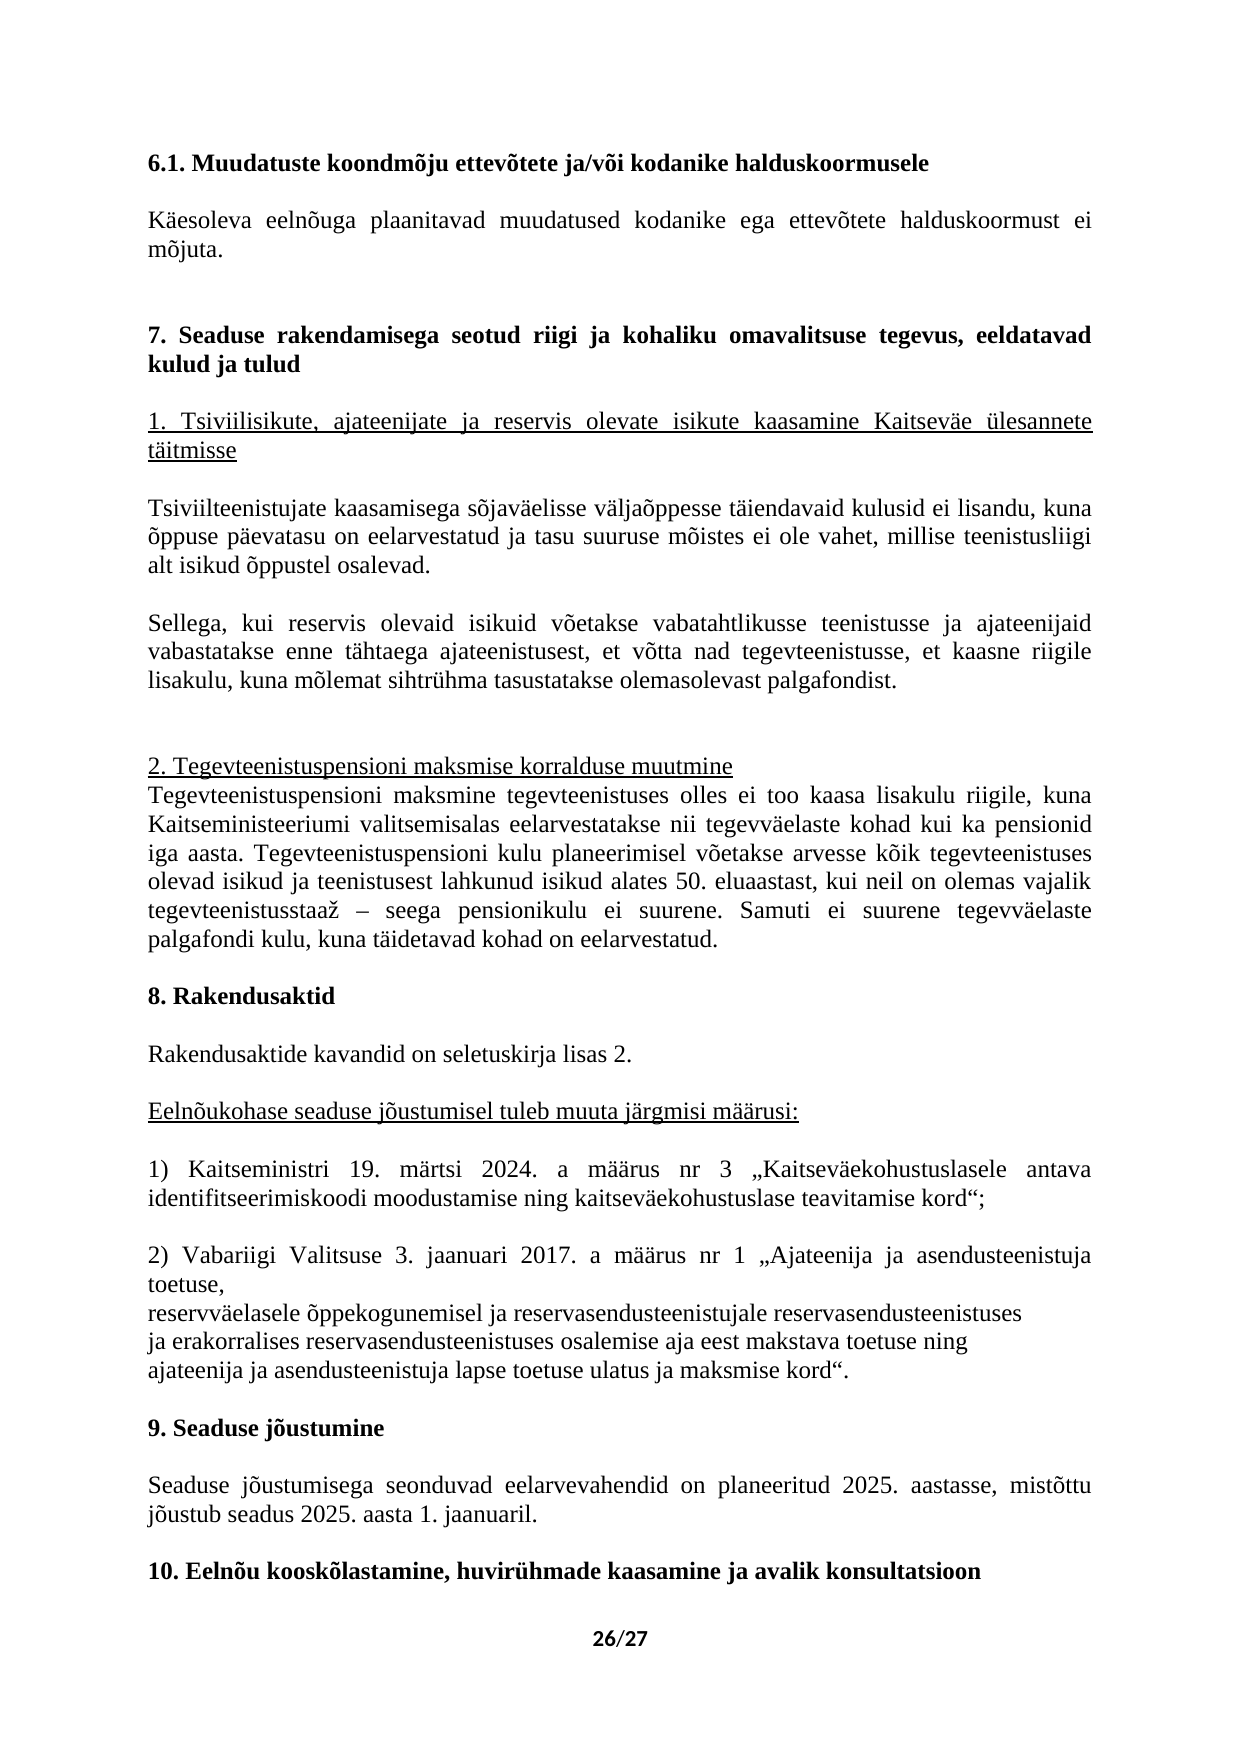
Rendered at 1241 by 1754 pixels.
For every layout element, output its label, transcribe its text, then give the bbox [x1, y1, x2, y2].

text Eelnõukohase seaduse jõustumisel tuleb muuta järgmisi määrusi: [148, 1096, 1093, 1125]
text 10. Eelnõu kooskõlastamine, huvirühmade kaasamine ja avalik konsultatsioon [148, 1556, 1093, 1585]
text Tegevteenistuspensioni maksmine tegevteenistuses olles ei too kaasa lisakulu riigile, kuna Kaitseministeeriumi valitsemisalas eelarvestatakse nii tegevväelaste kohad kui ka pensionid iga aasta. Tegevteenistuspensioni kulu planeerimisel võetakse arvesse kõik tegevteenistuses olevad isikud ja teenistusest lahkunud isikud alates 50. eluaastast, kui neil on olemas vajalik tegevteenistusstaaž – seega pensionikulu ei suurene. Samuti ei suurene tegevväelaste palgafondi kulu, kuna täidetavad kohad on eelarvestatud. [148, 780, 1093, 953]
text 8. Rakendusaktid [148, 981, 1093, 1010]
text 2. Tegevteenistuspensioni maksmise korralduse muutmine [148, 751, 1093, 780]
text 7. Seaduse rakendamisega seotud riigi ja kohaliku omavalitsuse tegevus, eeldatavad kulud ja tulud [148, 320, 1093, 378]
text 1. Tsiviilisikute, ajateenijate ja reservis olevate isikute kaasamine Kaitseväe ülesannete täitmisse [148, 406, 1093, 431]
text Käesoleva eelnõuga plaanitavad muudatused kodanike ega ettevõtete halduskoormust ei mõjuta. [148, 205, 1093, 263]
text 1) Kaitseministri 19. märtsi 2024. a määrus nr 3 „Kaitseväekohustuslasele antava identifitseerimiskoodi moodustamise ning kaitseväekohustuslase teavitamise kord“; [148, 1154, 1093, 1211]
text Sellega, kui reservis olevaid isikuid võetakse vabatahtlikusse teenistusse ja ajateenijaid vabastatakse enne tähtaega ajateenistusest, et võtta nad tegevteenistusse, et kaasne riigile lisakulu, kuna mõlemat sihtrühma tasustatakse olemasolevast palgafondist. [148, 608, 1093, 694]
text ja erakorralises reservasendusteenistuses osalemise aja eest makstava toetuse ning [148, 1326, 1093, 1355]
text 9. Seaduse jõustumine [148, 1413, 1093, 1441]
text ajateenija ja asendusteenistuja lapse toetuse ulatus ja maksmise kord“. [148, 1355, 1093, 1384]
text 2) Vabariigi Valitsuse 3. jaanuari 2017. a määrus nr 1 „Ajateenija ja asendusteenistuja toetuse, [148, 1240, 1093, 1298]
text reservväelasele õppekogunemisel ja reservasendusteenistujale reservasendusteenistuses [148, 1298, 1093, 1326]
text 6.1. Muudatuste koondmõju ettevõtete ja/või kodanike halduskoormusele [148, 148, 1093, 176]
text Tsiviilteenistujate kaasamisega sõjaväelisse väljaõppesse täiendavaid kulusid ei lisandu, kuna õppuse päevatasu on eelarvestatud ja tasu suuruse mõistes ei ole vahet, millise teenistusliigi alt isikud õppustel osalevad. [148, 493, 1093, 579]
text 1. Tsiviilisikute, ajateenijate ja reservis olevate isikute kaasamine Kaitseväe ülesannete täitmisse [148, 433, 1093, 464]
text Rakendusaktide kavandid on seletuskirja lisas 2. [148, 1039, 1093, 1068]
text Seaduse jõustumisega seonduvad eelarvevahendid on planeeritud 2025. aastasse, mistõttu jõustub seadus 2025. aasta 1. jaanuaril. [148, 1470, 1093, 1528]
